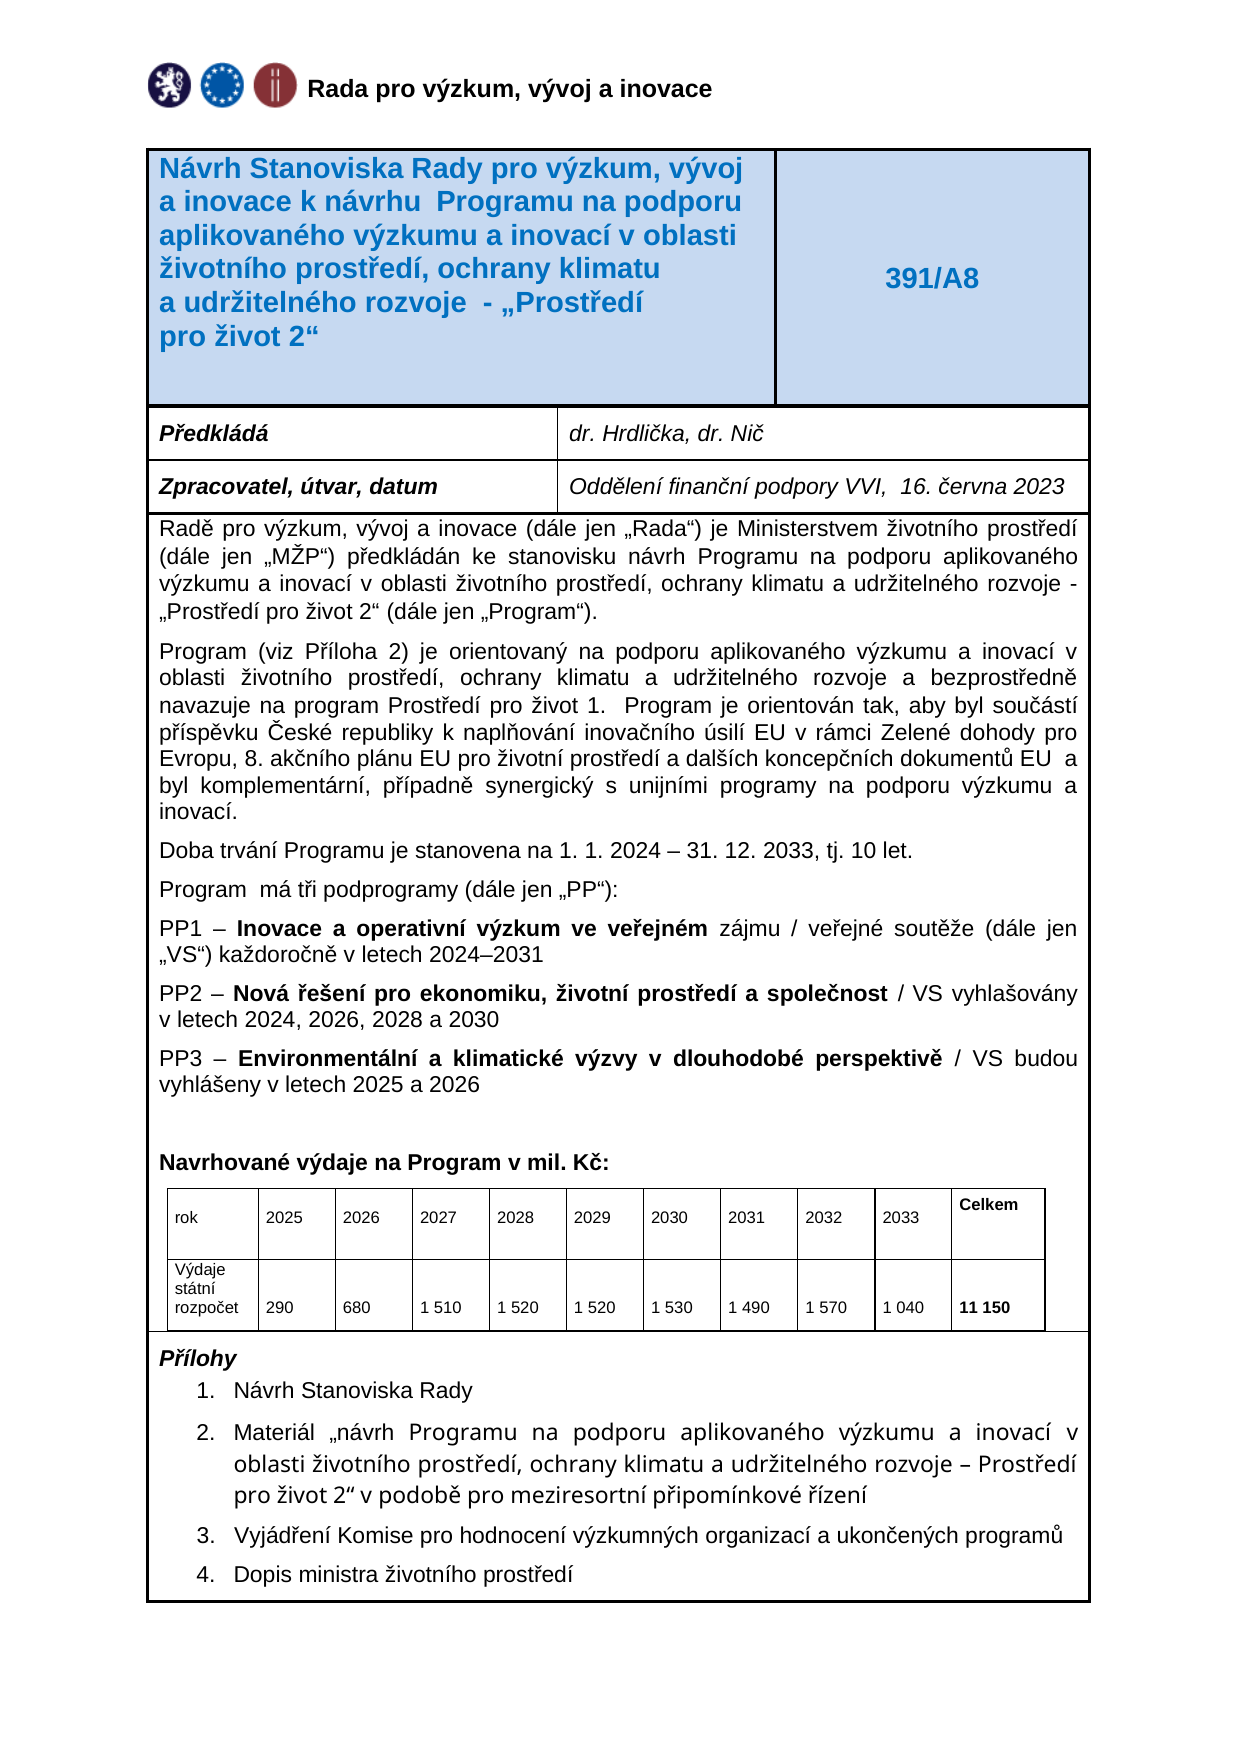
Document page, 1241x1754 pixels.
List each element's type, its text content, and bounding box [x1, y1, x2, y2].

table_cell Předkládá [149, 408, 557, 459]
table_cell Radě pro výzkum, vývoj a inovace (dále jen „Rada“) je Ministerstvem životního prostředí (dále jen „MŽP“) předkládán ke stanovisku návrh Programu na podporu aplikovaného výzkumu a inovací v oblasti životního prostředí, ochrany klimatu a udržitelného rozvoje - „Prostředí pro život 2“ (dále jen „Program“). Program (viz Příloha 2) je orientovaný na podporu aplikovaného výzkumu a inovací v oblasti životního prostředí, ochrany klimatu a udržitelného rozvoje a bezprostředně navazuje na program Prostředí pro život 1. Program je orientován tak, aby byl součástí příspěvku České republiky k naplňování inovačního úsilí EU v rámci Zelené dohody pro Evropu, 8. akčního plánu EU pro životní prostředí a dalších koncepčních dokumentů EU a byl komplementární, případně synergický s unijními programy na podporu výzkumu a inovací. Doba trvání Programu je stanovena na 1. 1. 2024 – 31. 12. 2033, tj. 10 let. Program má tři podprogramy (dále jen „PP“): PP1 – Inovace a operativní výzkum ve veřejném zájmu / veřejné soutěže (dále jen „VS“) každoročně v letech 2024–2031 PP2 – Nová řešení pro ekonomiku, životní prostředí a společnost / VS vyhlašovány v letech 2024, 2026, 2028 a 2030 PP3 – Environmentální a klimatické výzvy v dlouhodobé perspektivě / VS budou vyhlášeny v letech 2025 a 2026 Navrhované výdaje na Program v mil. Kč: [149, 515, 1088, 1331]
table_header Návrh Stanoviska Rady pro výzkum, vývoj a inovace k návrhu Programu na podporu aplikovaného výzkumu a inovací v oblasti životního prostředí, ochrany klimatu a udržitelného rozvoje - „Prostředí pro život 2“ [149, 151, 774, 404]
table_header 391/A8 [777, 151, 1088, 404]
table_cell Oddělení finanční podpory VVI, 16. června 2023 [558, 461, 1088, 512]
picture [147, 62, 298, 109]
table_cell dr. Hrdlička, dr. Nič [558, 408, 1088, 459]
table_cell Zpracovatel, útvar, datum [149, 461, 557, 512]
table_cell Přílohy Návrh Stanoviska Rady Materiál „návrh Programu na podporu aplikovaného výzkumu a inovací v oblasti životního prostředí, ochrany klimatu a udržitelného rozvoje – Prostředí pro život 2“ v podobě pro meziresortní připomínkové řízení Vyjádření Komise pro hodnocení výzkumných organizací a ukončených programů Dopis ministra životního prostředí [149, 1332, 1088, 1600]
